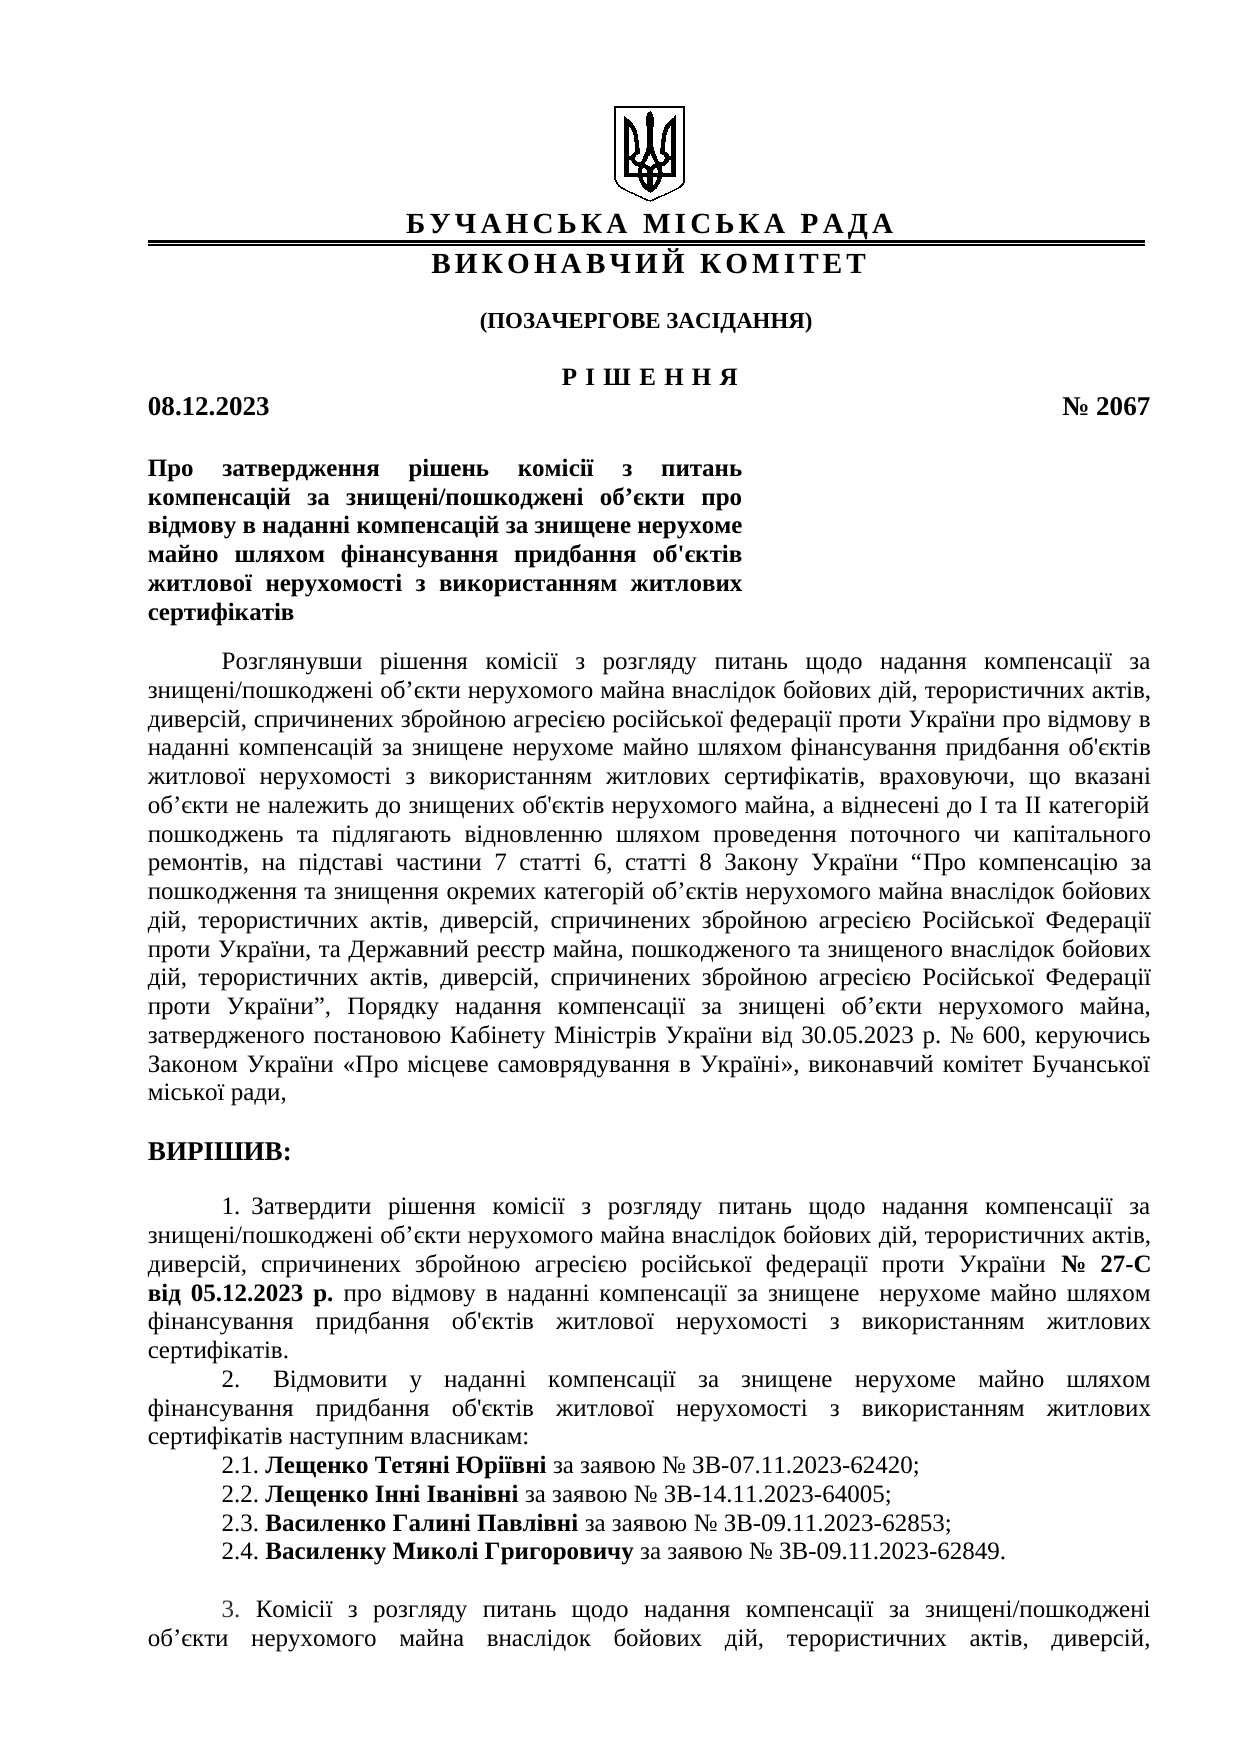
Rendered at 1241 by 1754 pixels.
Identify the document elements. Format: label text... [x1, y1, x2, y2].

text Розглянувши рішення комісії з розгляду питань щодо надання компенсації за знищені/пошкоджені об’єкти нерухомого майна внаслідок бойових дій, терористичних актів, диверсій, спричинених збройною агресією російської федерації проти України про відмову в наданні компенсацій за знищене нерухоме майно шляхом фінансування придбання об'єктів житлової нерухомості з використанням житлових сертифікатів, враховуючи, що вказані об’єкти не належить до знищених об'єктів нерухомого майна, а віднесені до І та ІІ категорій пошкоджень та підлягають відновленню шляхом проведення поточного чи капітального ремонтів, на підставі частини 7 статті 6, статті 8 Закону України “Про компенсацію за пошкодження та знищення окремих категорій об’єктів нерухомого майна внаслідок бойових дій, терористичних актів, диверсій, спричинених збройною агресією Російської Федерації проти України, та Державний реєстр майна, пошкодженого та знищеного внаслідок бойових дій, терористичних актів, диверсій, спричинених збройною агресією Російської Федерації проти України”, Порядку надання компенсації за знищені об’єкти нерухомого майна, затвердженого постановою Кабінету Міністрів України від 30.05.2023 р. № 600, керуючись Законом України «Про місцеве самоврядування в Україні», виконавчий комітет Бучанської міської ради, [148, 646, 1152, 876]
table_header ВИКОНАВЧИЙ КОМІТЕТ (ПОЗАЧЕРГОВЕ ЗАСІДАННЯ) [148, 246, 1144, 362]
text Про затвердження рішень комісії з питань компенсацій за знищені/пошкоджені об’єкти про відмову в наданні компенсацій за знищене нерухоме майно шляхом фінансування придбання об'єктів житлової нерухомості з використанням житлових сертифікатів [148, 453, 743, 625]
text БУЧАНСЬКА МІСЬКА РАДА [148, 206, 1152, 239]
text 2.3. Василенко Галині Павлівні за заявою № ЗВ-09.11.2023-62853; [221, 1508, 1152, 1536]
list Відмовити у наданні компенсації за знищене нерухоме майно шляхом фінансування придбання об'єктів житлової нерухомості з використанням житлових сертифікатів наступним власникам: [148, 1364, 1152, 1450]
text 2.1. Лещенко Тетяні Юріївні за заявою № ЗВ-07.11.2023-62420; [221, 1450, 1152, 1479]
list Затвердити рішення комісії з розгляду питань щодо надання компенсації за знищені/пошкоджені об’єкти нерухомого майна внаслідок бойових дій, терористичних актів, диверсій, спричинених збройною агресією російської федерації проти України № 27-С від 05.12.2023 р. про відмову в наданні компенсації за знищене нерухоме майно шляхом фінансування придбання об'єктів житлової нерухомості з використанням житлових сертифікатів. [148, 1191, 1152, 1364]
text 08.12.2023 № 2067 [148, 391, 1152, 422]
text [148, 1594, 1152, 1651]
text ВИРІШИВ: [148, 1135, 1152, 1166]
text 2.2. Лещенко Інні Іванівні за заявою № ЗВ-14.11.2023-64005; [221, 1479, 1152, 1508]
text 2.4. Василенку Миколі Григоровичу за заявою № ЗВ-09.11.2023-62849. [221, 1536, 1152, 1565]
text Розглянувши рішення комісії з розгляду питань щодо надання компенсації за знищені/пошкоджені об’єкти нерухомого майна внаслідок бойових дій, терористичних актів, диверсій, спричинених збройною агресією російської федерації проти України про відмову в наданні компенсацій за знищене нерухоме майно шляхом фінансування придбання об'єктів житлової нерухомості з використанням житлових сертифікатів, враховуючи, що вказані об’єкти не належить до знищених об'єктів нерухомого майна, а віднесені до І та ІІ категорій пошкоджень та підлягають відновленню шляхом проведення поточного чи капітального ремонтів, на підставі частини 7 статті 6, статті 8 Закону України “Про компенсацію за пошкодження та знищення окремих категорій об’єктів нерухомого майна внаслідок бойових дій, терористичних актів, диверсій, спричинених збройною агресією Російської Федерації проти України, та Державний реєстр майна, пошкодженого та знищеного внаслідок бойових дій, терористичних актів, диверсій, спричинених збройною агресією Російської Федерації проти України”, Порядку надання компенсації за знищені об’єкти нерухомого майна, затвердженого постановою Кабінету Міністрів України від 30.05.2023 р. № 600, керуючись Законом України «Про місцеве самоврядування в Україні», виконавчий комітет Бучанської міської ради, [148, 991, 1152, 1106]
text РІШЕННЯ [148, 362, 1152, 391]
